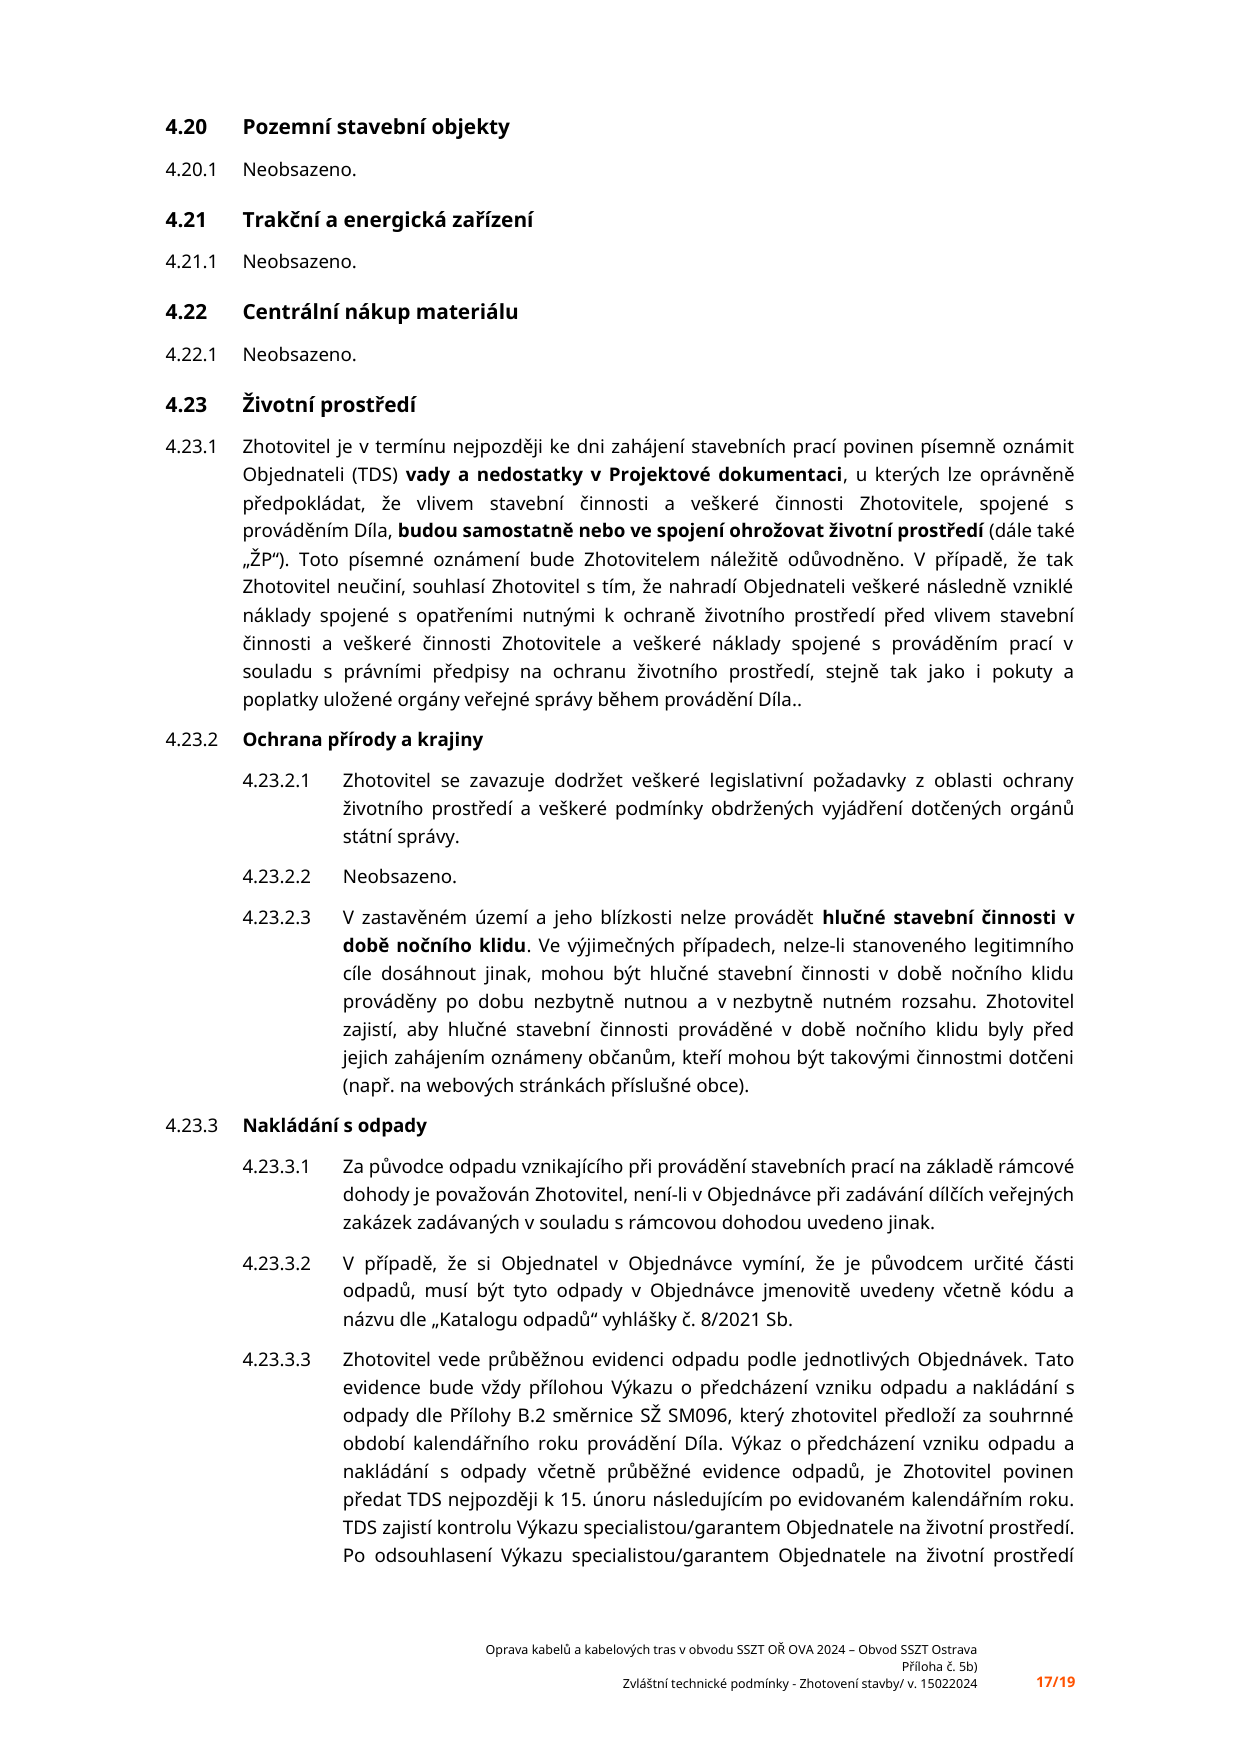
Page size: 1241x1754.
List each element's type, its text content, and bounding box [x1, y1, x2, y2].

text Nakládání s odpady [165, 1113, 1075, 1138]
text Neobsazeno. [165, 156, 1075, 181]
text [242, 1346, 1075, 1568]
text Pozemní stavební objekty [165, 112, 1075, 141]
text Životní prostředí [165, 390, 1075, 418]
text Ochrana přírody a krajiny [165, 726, 1075, 752]
text Centrální nákup materiálu [165, 297, 1075, 326]
text Zhotovitel se zavazuje dodržet veškeré legislativní požadavky z oblasti ochrany životního prostředí a veškeré podmínky obdržených vyjádření dotčených orgánů státní správy. [242, 767, 1075, 848]
text Neobsazeno. [165, 248, 1075, 274]
text V zastavěném území a jeho blízkosti nelze provádět hlučné stavební činnosti v době nočního klidu. Ve výjimečných případech, nelze-li stanoveného legitimního cíle dosáhnout jinak, mohou být hlučné stavební činnosti v době nočního klidu prováděny po dobu nezbytně nutnou a v nezbytně nutném rozsahu. Zhotovitel zajistí, aby hlučné stavební činnosti prováděné v době nočního klidu byly před jejich zahájením oznámeny občanům, kteří mohou být takovými činnostmi dotčeni (např. na webových stránkách příslušné obce). [242, 904, 1075, 1098]
text Neobsazeno. [165, 341, 1075, 367]
text V případě, že si Objednatel v Objednávce vymíní, že je původcem určité části odpadů, musí být tyto odpady v Objednávce jmenovitě uvedeny včetně kódu a názvu dle „Katalogu odpadů“ vyhlášky č. 8/2021 Sb. [242, 1250, 1075, 1331]
text Neobsazeno. [242, 863, 1075, 889]
text Trakční a energická zařízení [165, 205, 1075, 233]
text Zhotovitel je v termínu nejpozději ke dni zahájení stavebních prací povinen písemně oznámit Objednateli (TDS) vady a nedostatky v Projektové dokumentaci, u kterých lze oprávněně předpokládat, že vlivem stavební činnosti a veškeré činnosti Zhotovitele, spojené s prováděním Díla, budou samostatně nebo ve spojení ohrožovat životní prostředí (dále také „ŽP“). Toto písemné oznámení bude Zhotovitelem náležitě odůvodněno. V případě, že tak Zhotovitel neučiní, souhlasí Zhotovitel s tím, že nahradí Objednateli veškeré následně vzniklé náklady spojené s opatřeními nutnými k ochraně životního prostředí před vlivem stavební činnosti a veškeré činnosti Zhotovitele a veškeré náklady spojené s prováděním prací v souladu s právními předpisy na ochranu životního prostředí, stejně tak jako i pokuty a poplatky uložené orgány veřejné správy během provádění Díla.. [165, 434, 1075, 711]
text Za původce odpadu vznikajícího při provádění stavebních prací na základě rámcové dohody je považován Zhotovitel, není-li v Objednávce při zadávání dílčích veřejných zakázek zadávaných v souladu s rámcovou dohodou uvedeno jinak. [242, 1153, 1075, 1235]
